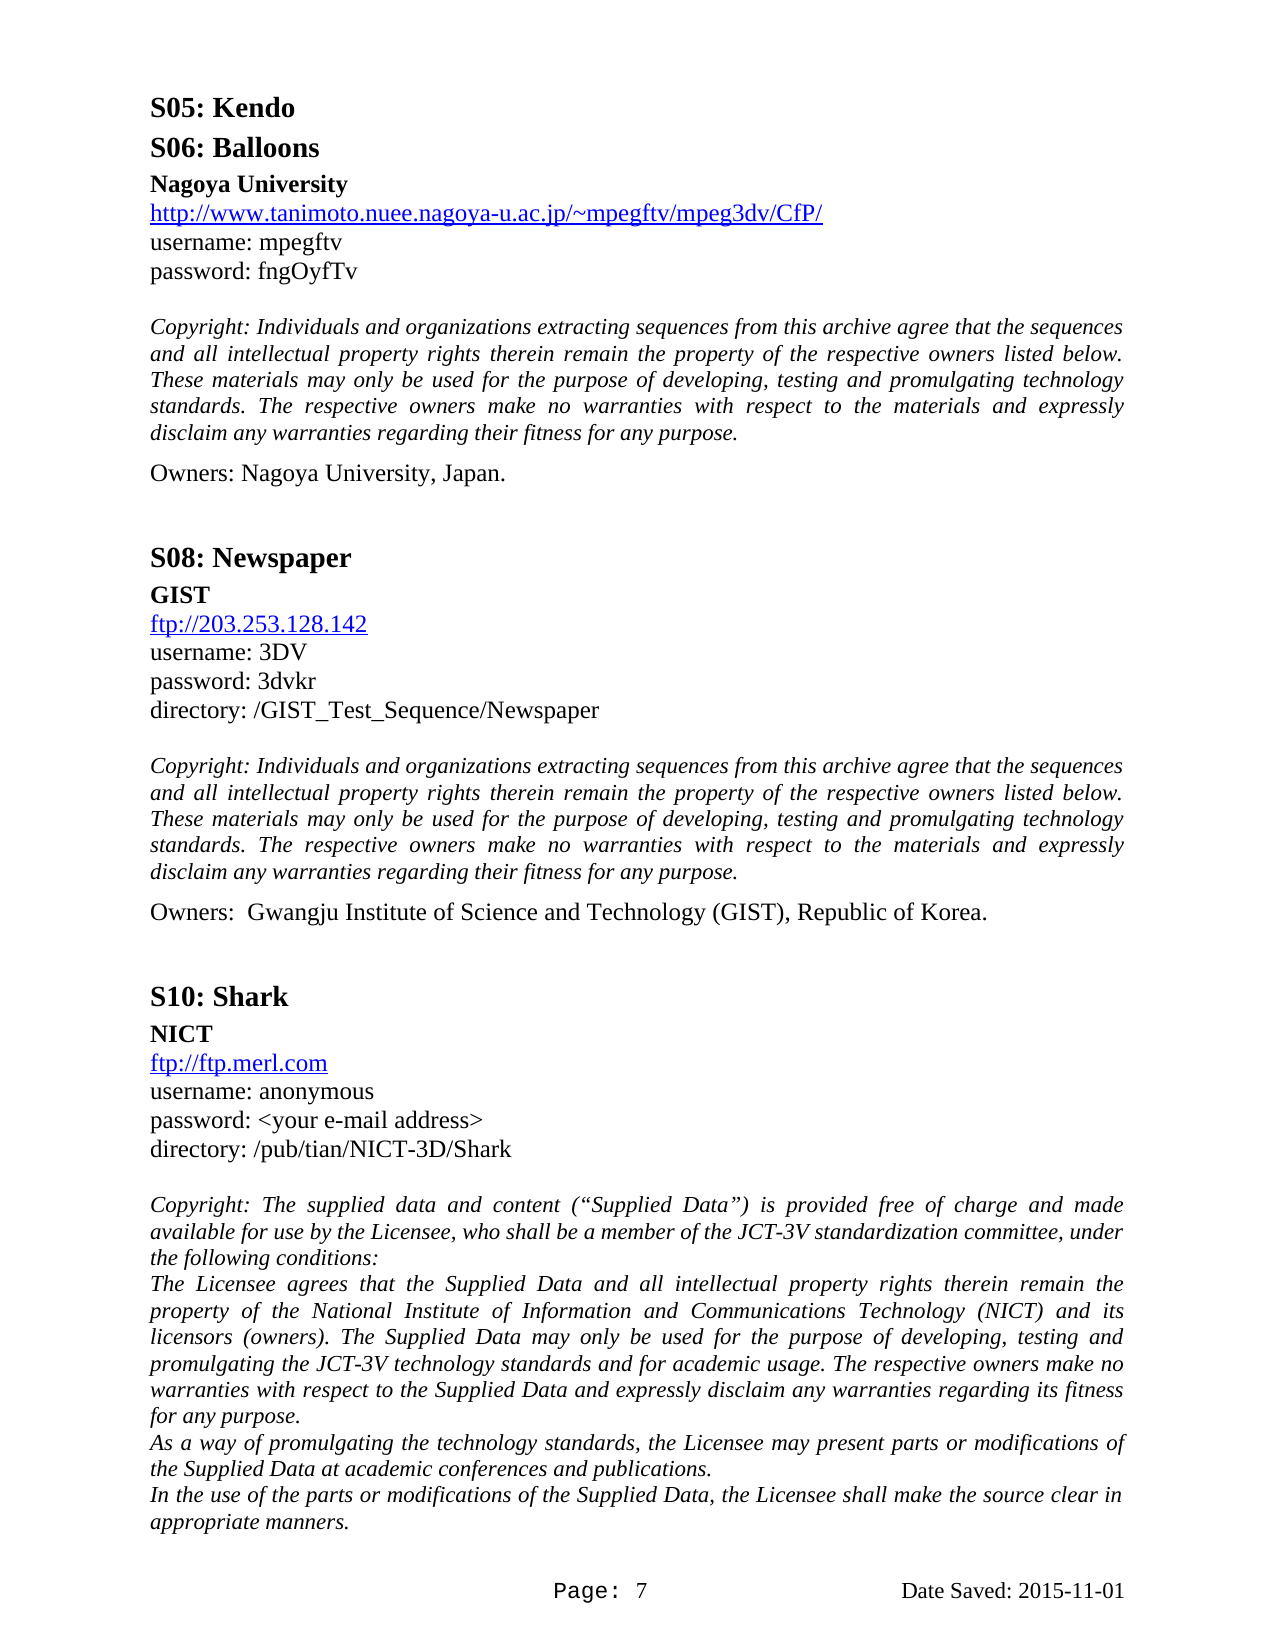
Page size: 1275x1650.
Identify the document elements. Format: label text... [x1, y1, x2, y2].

text Copyright: Individuals and organizations extracting sequences from this archive agree that the sequences and all intellectual property rights therein remain the property of the respective owners listed below. These materials may only be used for the purpose of developing, testing and promulgating technology standards. The respective owners make no warranties with respect to the materials and expressly disclaim any warranties regarding their fitness for any purpose. [150, 313, 1125, 445]
text Owners: Gwangju Institute of Science and Technology (GIST), Republic of Korea. [150, 897, 1125, 925]
subtitle S08: Newspaper [150, 540, 1125, 574]
text username: 3DV [150, 637, 1125, 666]
text NICT [150, 1019, 1125, 1048]
text Nagoya University [150, 169, 1125, 198]
text username: anonymous [150, 1076, 1125, 1105]
text ftp://203.253.128.142 [150, 609, 1125, 637]
text Copyright: The supplied data and content (“Supplied Data”) is provided free of charge and made available for use by the Licensee, who shall be a member of the JCT-3V standardization committee, under the following conditions: [150, 1191, 1125, 1271]
text Owners: . [150, 458, 1125, 486]
text Copyright: Individuals and organizations extracting sequences from this archive agree that the sequences and all intellectual property rights therein remain the property of the respective owners listed below. These materials may only be used for the purpose of developing, testing and promulgating technology standards. The respective owners make no warranties with respect to the materials and expressly disclaim any warranties regarding their fitness for any purpose. [150, 752, 1125, 884]
text ftp://ftp.merl.com [150, 1048, 1125, 1076]
text GIST [150, 580, 1125, 609]
text http://www.tanimoto.nuee.nagoya-u.ac.jp/~mpegftv/mpeg3dv/CfP/ [150, 198, 1125, 227]
text The Licensee agrees that the Supplied Data and all intellectual property rights therein remain the property of the National Institute of Information and Communications Technology (NICT) and its licensors (owners). The Supplied Data may only be used for the purpose of developing, testing and promulgating the JCT-3V technology standards and for academic usage. The respective owners make no warranties with respect to the Supplied Data and expressly disclaim any warranties regarding its fitness for any purpose. [150, 1271, 1125, 1429]
text As a way of promulgating the technology standards, the Licensee may present parts or modifications of the Supplied Data at academic conferences and publications. [150, 1429, 1125, 1481]
text S05: Kendo [150, 90, 1125, 123]
text password: <your e-mail address> [150, 1105, 1125, 1134]
text In the use of the parts or modifications of the Supplied Data, the Licensee shall make the source clear in appropriate manners. [150, 1481, 1125, 1534]
text password: 3dvkr [150, 666, 1125, 695]
text username: mpegftv [150, 227, 1125, 256]
text password: fngOyfTv [150, 256, 1125, 284]
text S06: Balloons [150, 130, 1125, 163]
subtitle S10: Shark [150, 979, 1125, 1013]
text directory: /GIST_Test_Sequence/Newspaper [150, 695, 1125, 724]
text directory: /pub/tian/NICT-3D/Shark [150, 1134, 1125, 1163]
